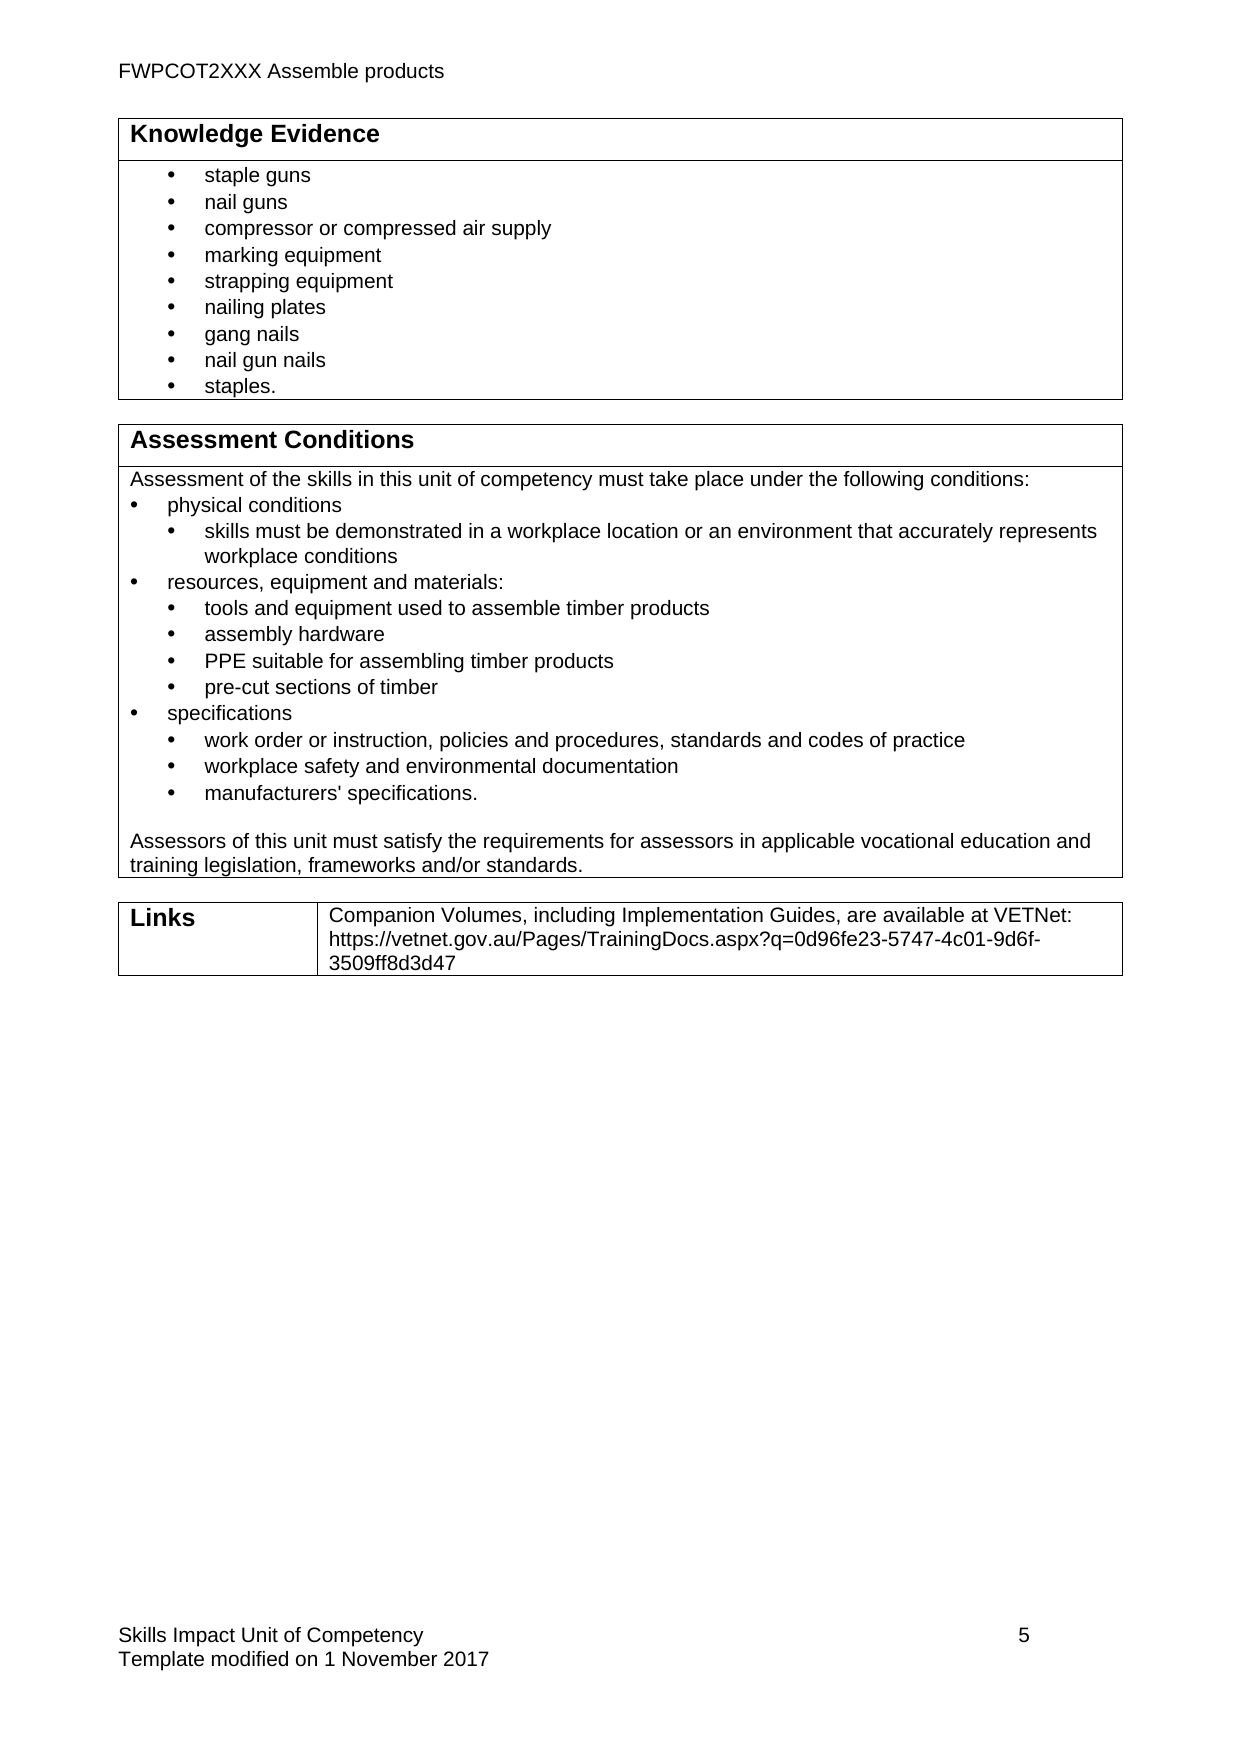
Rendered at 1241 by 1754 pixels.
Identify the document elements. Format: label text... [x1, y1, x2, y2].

table_header Assessment Conditions [119, 425, 1122, 466]
table_cell Assessment of the skills in this unit of competency must take place under the following conditions: physical conditions skills must be demonstrated in a workplace location or an environment that accurately represents workplace conditions resources, equipment and materials: tools and equipment used to assemble timber products assembly hardware PPE suitable for assembling timber products pre-cut sections of timber specifications work order or instruction, policies and procedures, standards and codes of practice workplace safety and environmental documentation manufacturers' specifications. Assessors of this unit must satisfy the requirements for assessors in applicable vocational education and training legislation, frameworks and/or standards. [119, 467, 1122, 877]
table_header Companion Volumes, including Implementation Guides, are available at VETNet: https://vetnet.gov.au/Pages/TrainingDocs.aspx?q=0d96fe23-5747-4c01-9d6f-3509ff8d3d47 [318, 903, 1122, 974]
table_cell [119, 161, 1122, 399]
table_header Knowledge Evidence [119, 119, 1122, 160]
table_header Links [119, 903, 317, 974]
